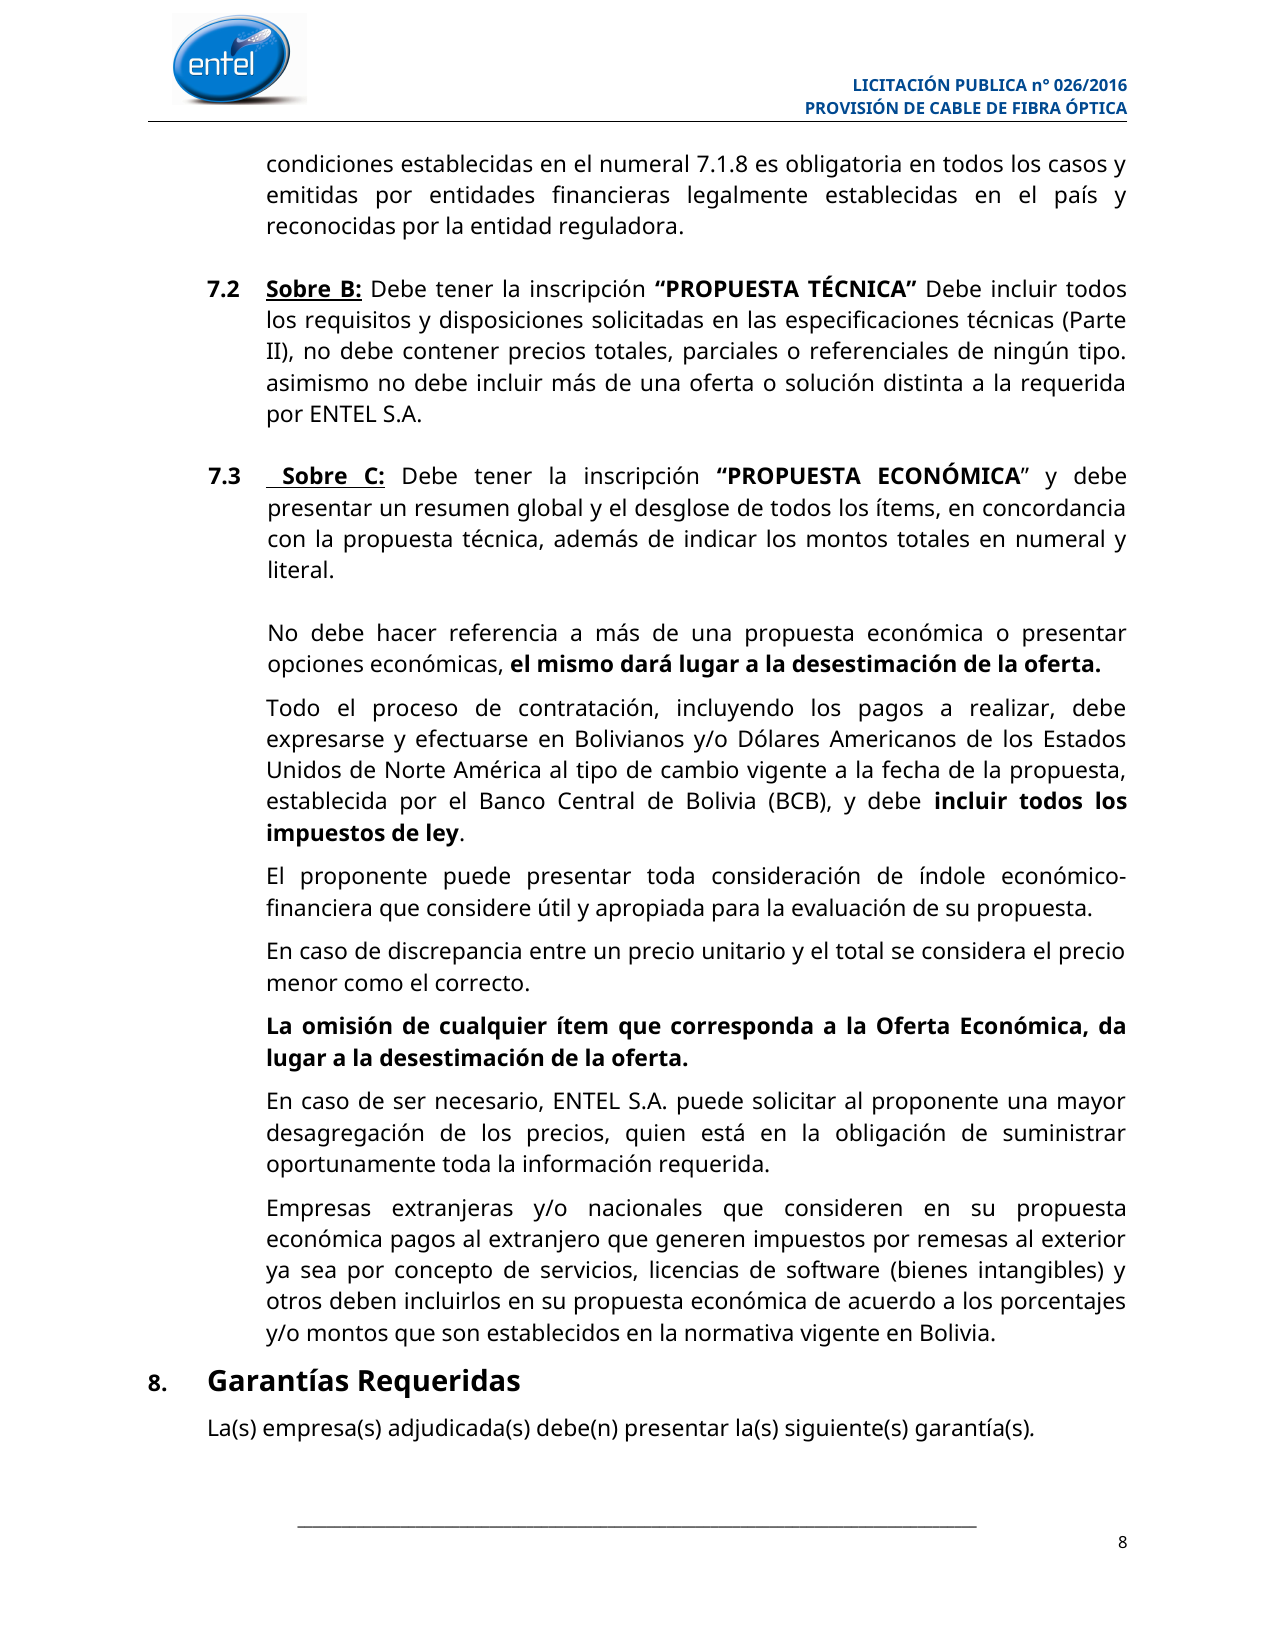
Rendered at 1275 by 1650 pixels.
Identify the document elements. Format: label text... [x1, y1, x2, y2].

text El proponente puede presentar toda consideración de índole económico-financiera que considere útil y apropiada para la evaluación de su propuesta. [266, 860, 1127, 923]
text En caso de discrepancia entre un precio unitario y el total se considera el precio menor como el correcto. [266, 935, 1127, 998]
list Garantías Requeridas [148, 1360, 1127, 1400]
picture [172, 13, 308, 105]
list Sobre C: Debe tener la inscripción “PROPUESTA ECONÓMICA” y debe presentar un resumen global y el desglose de todos los ítems, en concordancia con la propuesta técnica, además de indicar los montos totales en numeral y literal. [208, 460, 1127, 585]
list Sobre B: Debe tener la inscripción “PROPUESTA TÉCNICA” Debe incluir todos los requisitos y disposiciones solicitadas en las especificaciones técnicas (Parte II), no debe contener precios totales, parciales o referenciales de ningún tipo. asimismo no debe incluir más de una oferta o solución distinta a la requerida por ENTEL S.A. [207, 273, 1127, 429]
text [266, 148, 1127, 241]
text En caso de ser necesario, ENTEL S.A. puede solicitar al proponente una mayor desagregación de los precios, quien está en la obligación de suministrar oportunamente toda la información requerida. [266, 1085, 1127, 1179]
text Empresas extranjeras y/o nacionales que consideren en su propuesta económica pagos al extranjero que generen impuestos por remesas al exterior ya sea por concepto de servicios, licencias de software (bienes intangibles) y otros deben incluirlos en su propuesta económica de acuerdo a los porcentajes y/o montos que son establecidos en la normativa vigente en Bolivia. [266, 1191, 1127, 1348]
text La omisión de cualquier ítem que corresponda a la Oferta Económica, da lugar a la desestimación de la oferta. [266, 1010, 1127, 1073]
text Todo el proceso de contratación, incluyendo los pagos a realizar, debe expresarse y efectuarse en Bolivianos y/o Dólares Americanos de los Estados Unidos de Norte América al tipo de cambio vigente a la fecha de la propuesta, establecida por el Banco Central de Bolivia (BCB), y debe incluir todos los impuestos de ley. [266, 691, 1127, 848]
text La(s) empresa(s) adjudicada(s) debe(n) presentar la(s) siguiente(s) garantía(s). [207, 1412, 1127, 1444]
text No debe hacer referencia a más de una propuesta económica o presentar opciones económicas, el mismo dará lugar a la desestimación de la oferta. [267, 616, 1127, 679]
